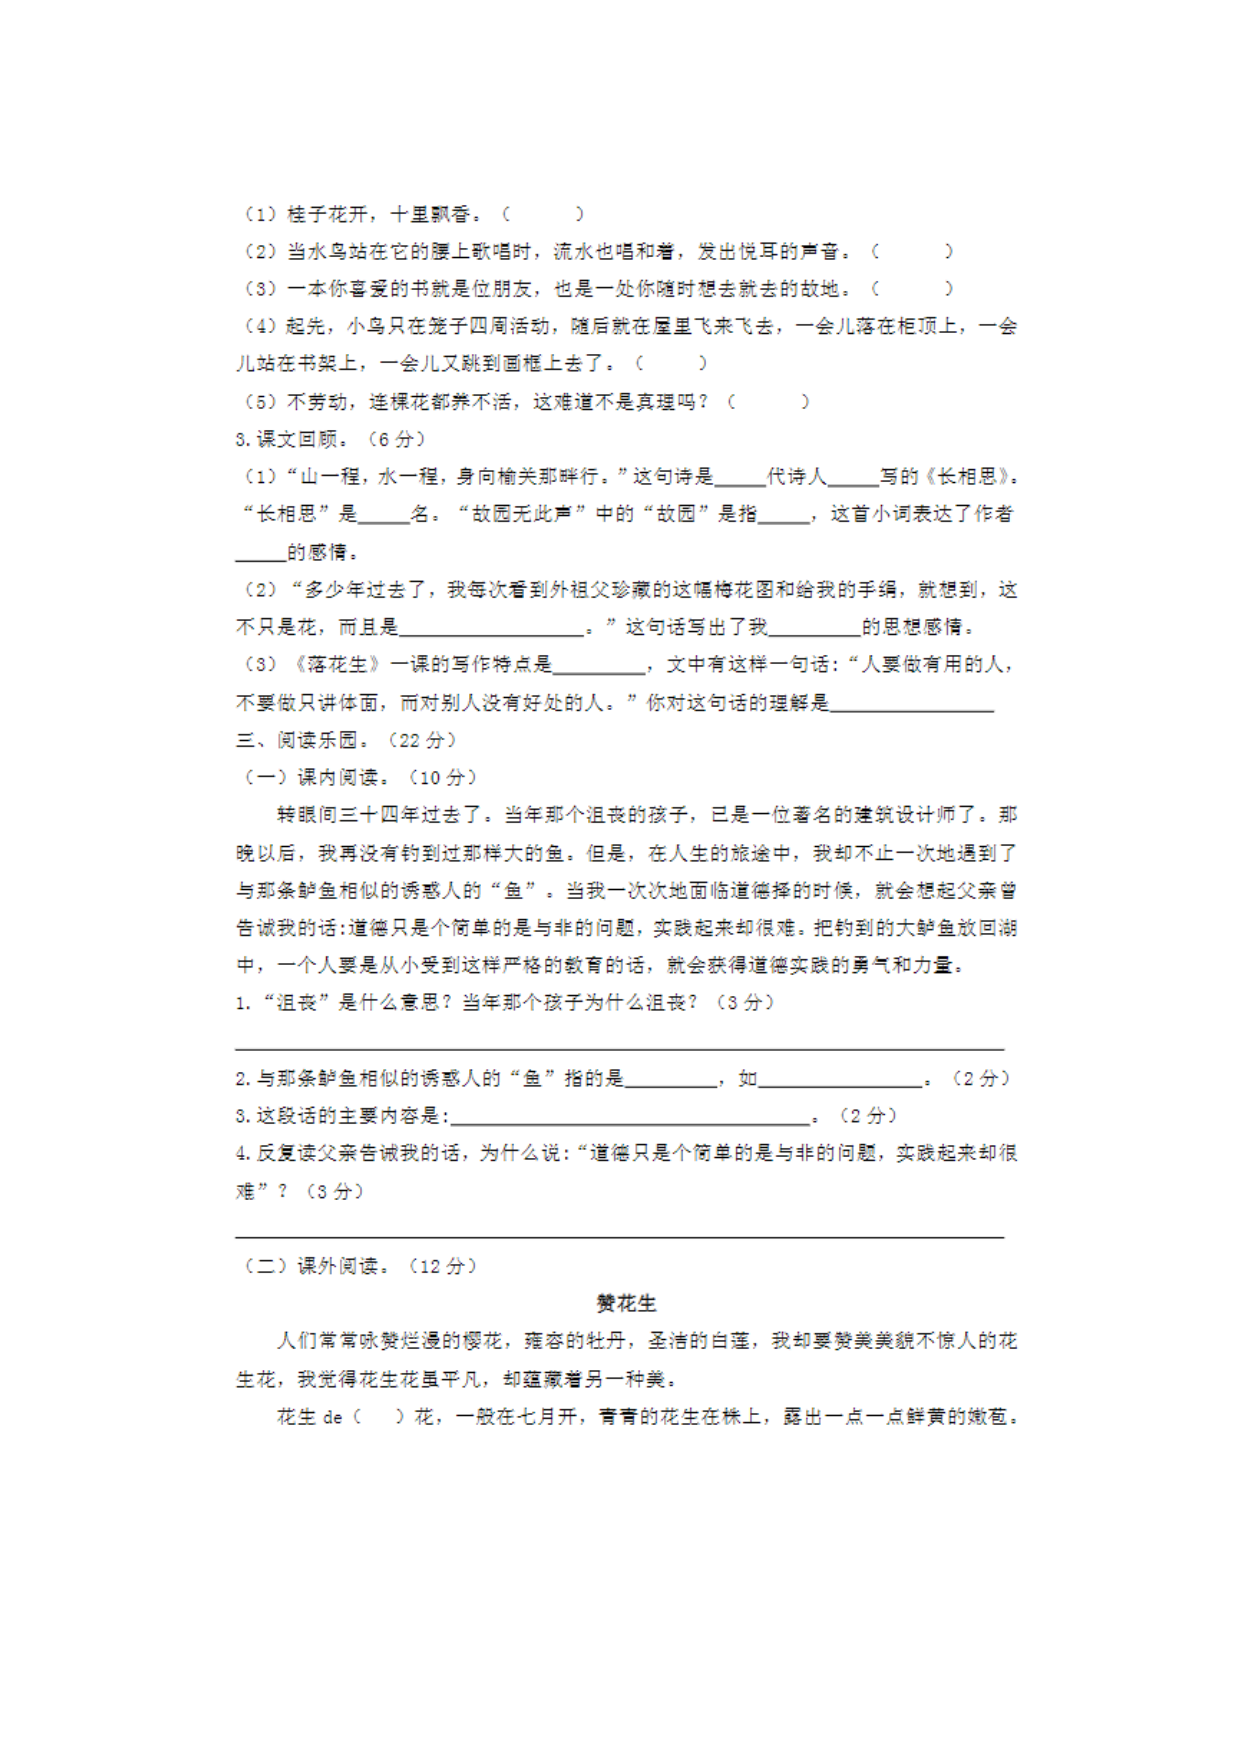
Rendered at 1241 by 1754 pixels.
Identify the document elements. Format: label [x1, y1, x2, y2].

picture [187, 162, 1053, 1478]
